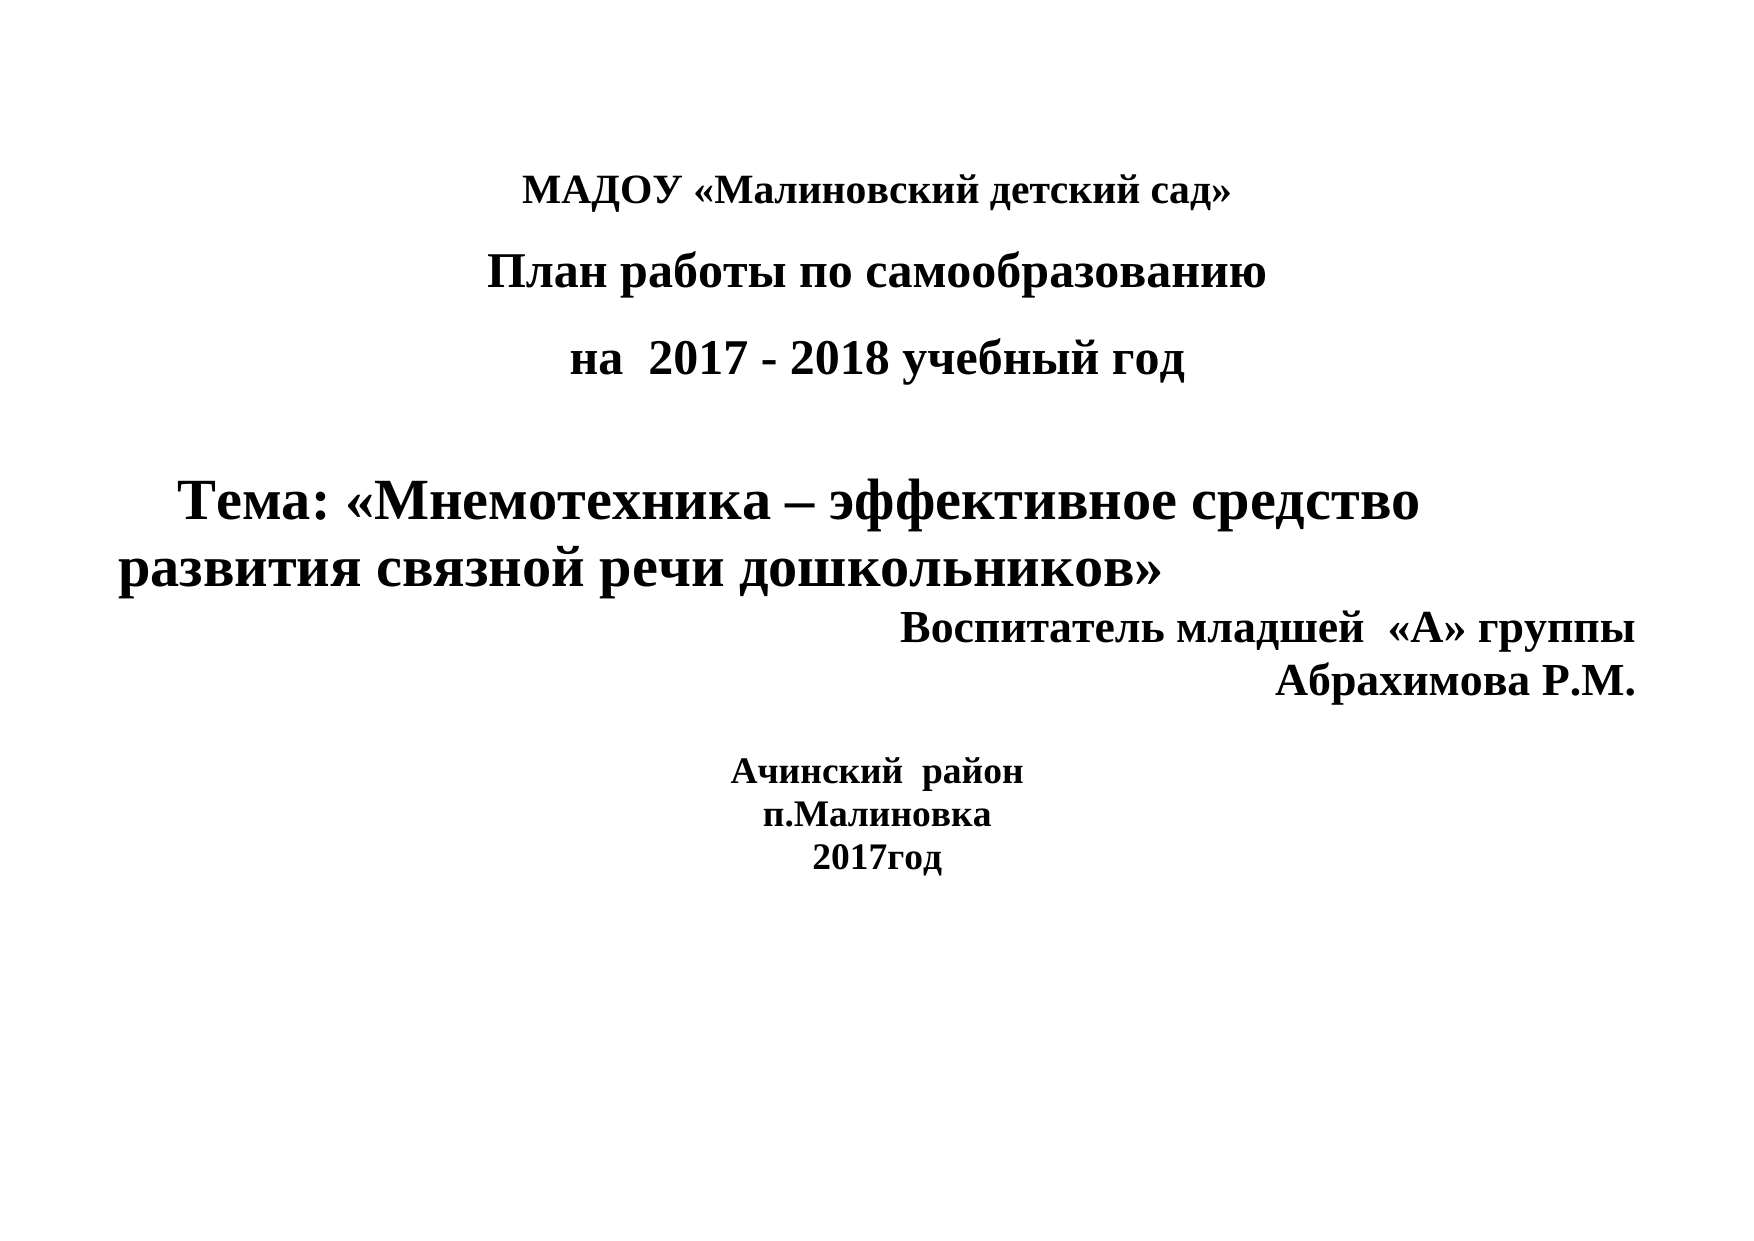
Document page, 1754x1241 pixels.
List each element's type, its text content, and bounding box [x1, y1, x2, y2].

text МАДОУ «Малиновский детский сад» [118, 164, 1636, 212]
text 2017год [118, 834, 1636, 877]
text План работы по самообразованию [118, 241, 1636, 298]
text Абрахимова Р.М. [118, 652, 1636, 705]
text на 2017 - 2018 учебный год [118, 327, 1636, 385]
text п.Малиновка [118, 791, 1636, 834]
text Воспитатель младшей «А» группы [118, 599, 1636, 652]
text Тема: «Мнемотехника – эффективное средство развития связной речи дошкольников» [118, 465, 1636, 599]
text Ачинский район [118, 748, 1636, 791]
